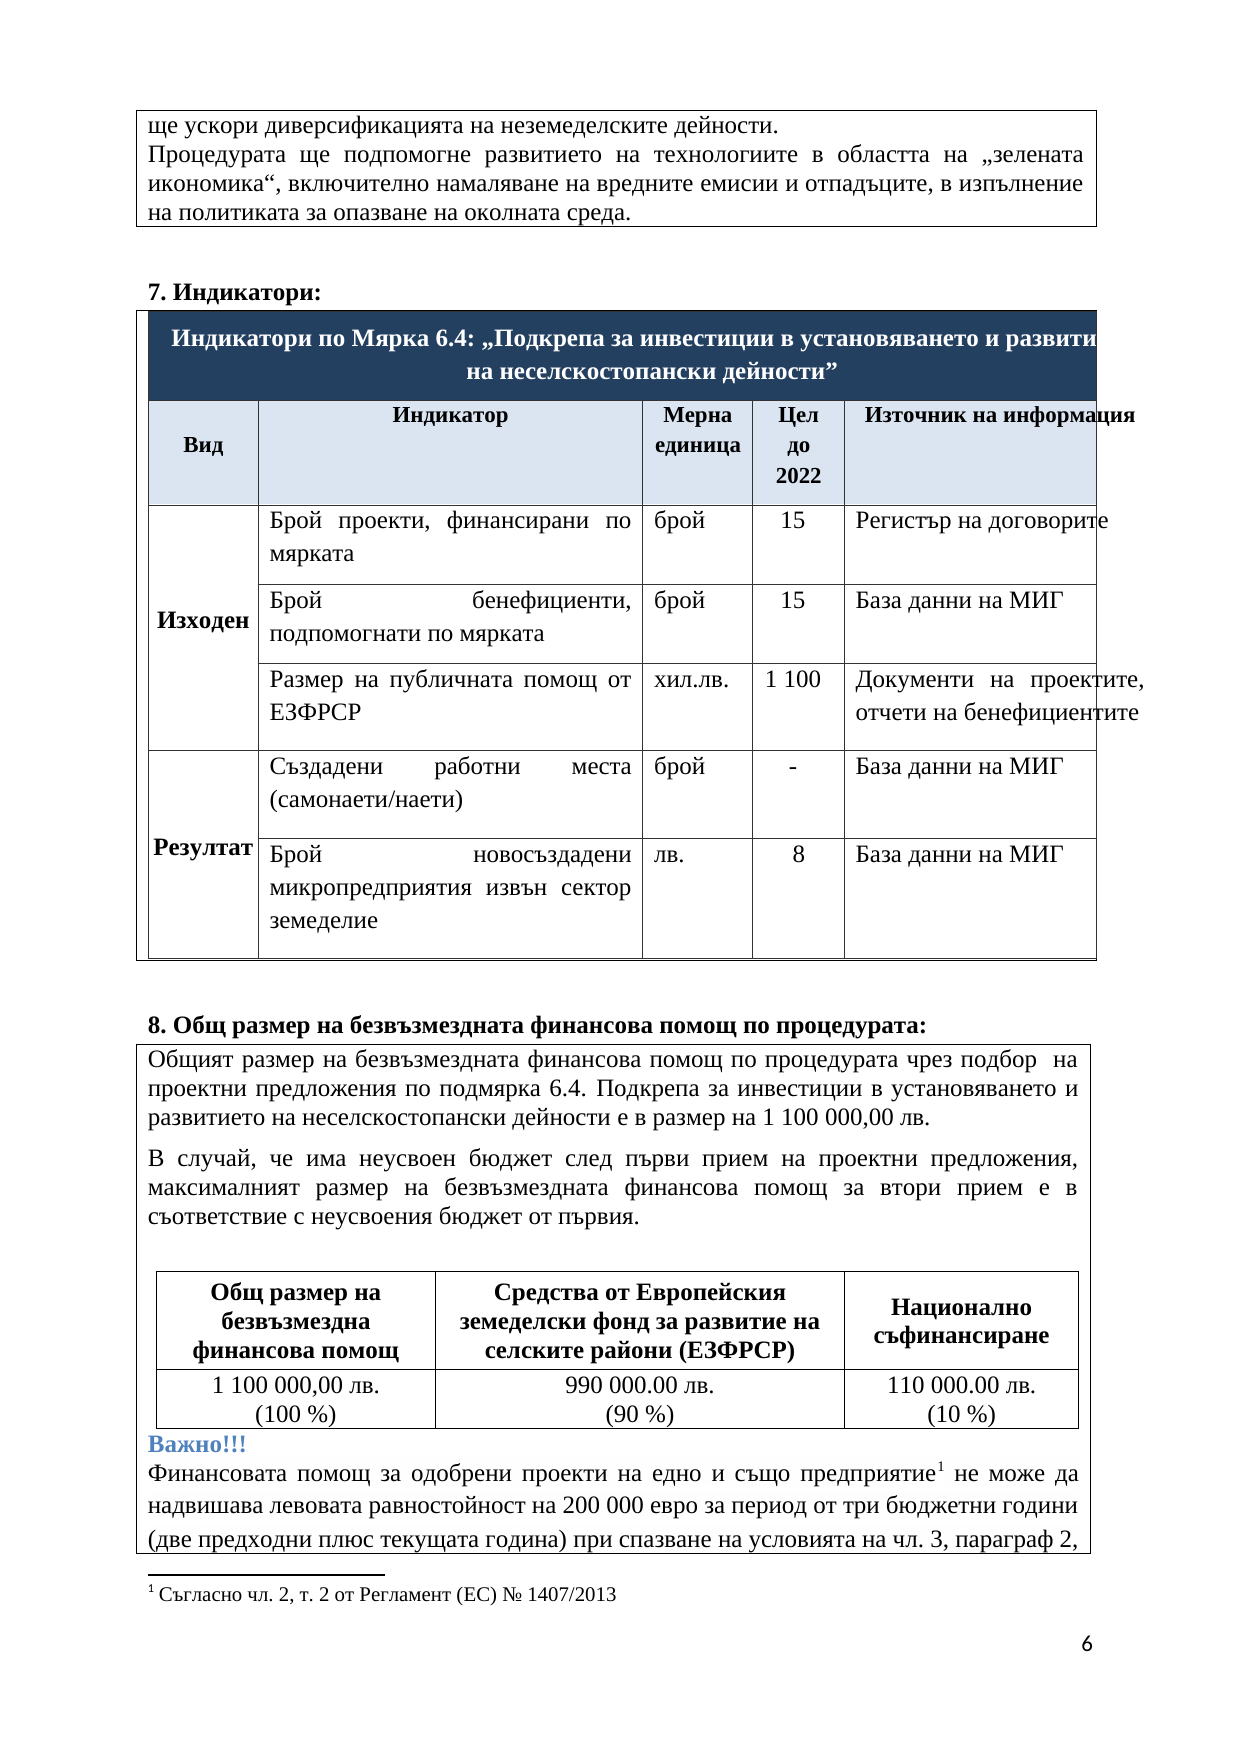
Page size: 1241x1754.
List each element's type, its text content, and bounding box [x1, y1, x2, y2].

table_header [259, 751, 642, 838]
table_header [149, 506, 258, 750]
table_header [643, 839, 752, 958]
table_header [643, 751, 752, 838]
table_header [643, 664, 752, 750]
table_header [753, 585, 844, 663]
subtitle 7. Индикатори: [148, 277, 1093, 305]
table_header [753, 506, 844, 584]
table_header [259, 506, 642, 584]
table_header [753, 751, 844, 838]
table_header [845, 506, 1096, 584]
table_header [845, 664, 1096, 750]
table_header [259, 585, 642, 663]
table_header [259, 664, 642, 750]
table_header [137, 1045, 1090, 1552]
table_header [845, 839, 1096, 958]
table_header [643, 585, 752, 663]
table_header [149, 751, 258, 958]
table_header [753, 664, 844, 750]
table_header [845, 751, 1096, 838]
table_header [259, 839, 642, 958]
table_header [845, 585, 1096, 663]
table_header [753, 839, 844, 958]
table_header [137, 111, 1096, 226]
table_header [643, 506, 752, 584]
subtitle 8. Общ размер на безвъзмездната финансова помощ по процедурата: [148, 1011, 1093, 1039]
table_header [137, 311, 148, 959]
